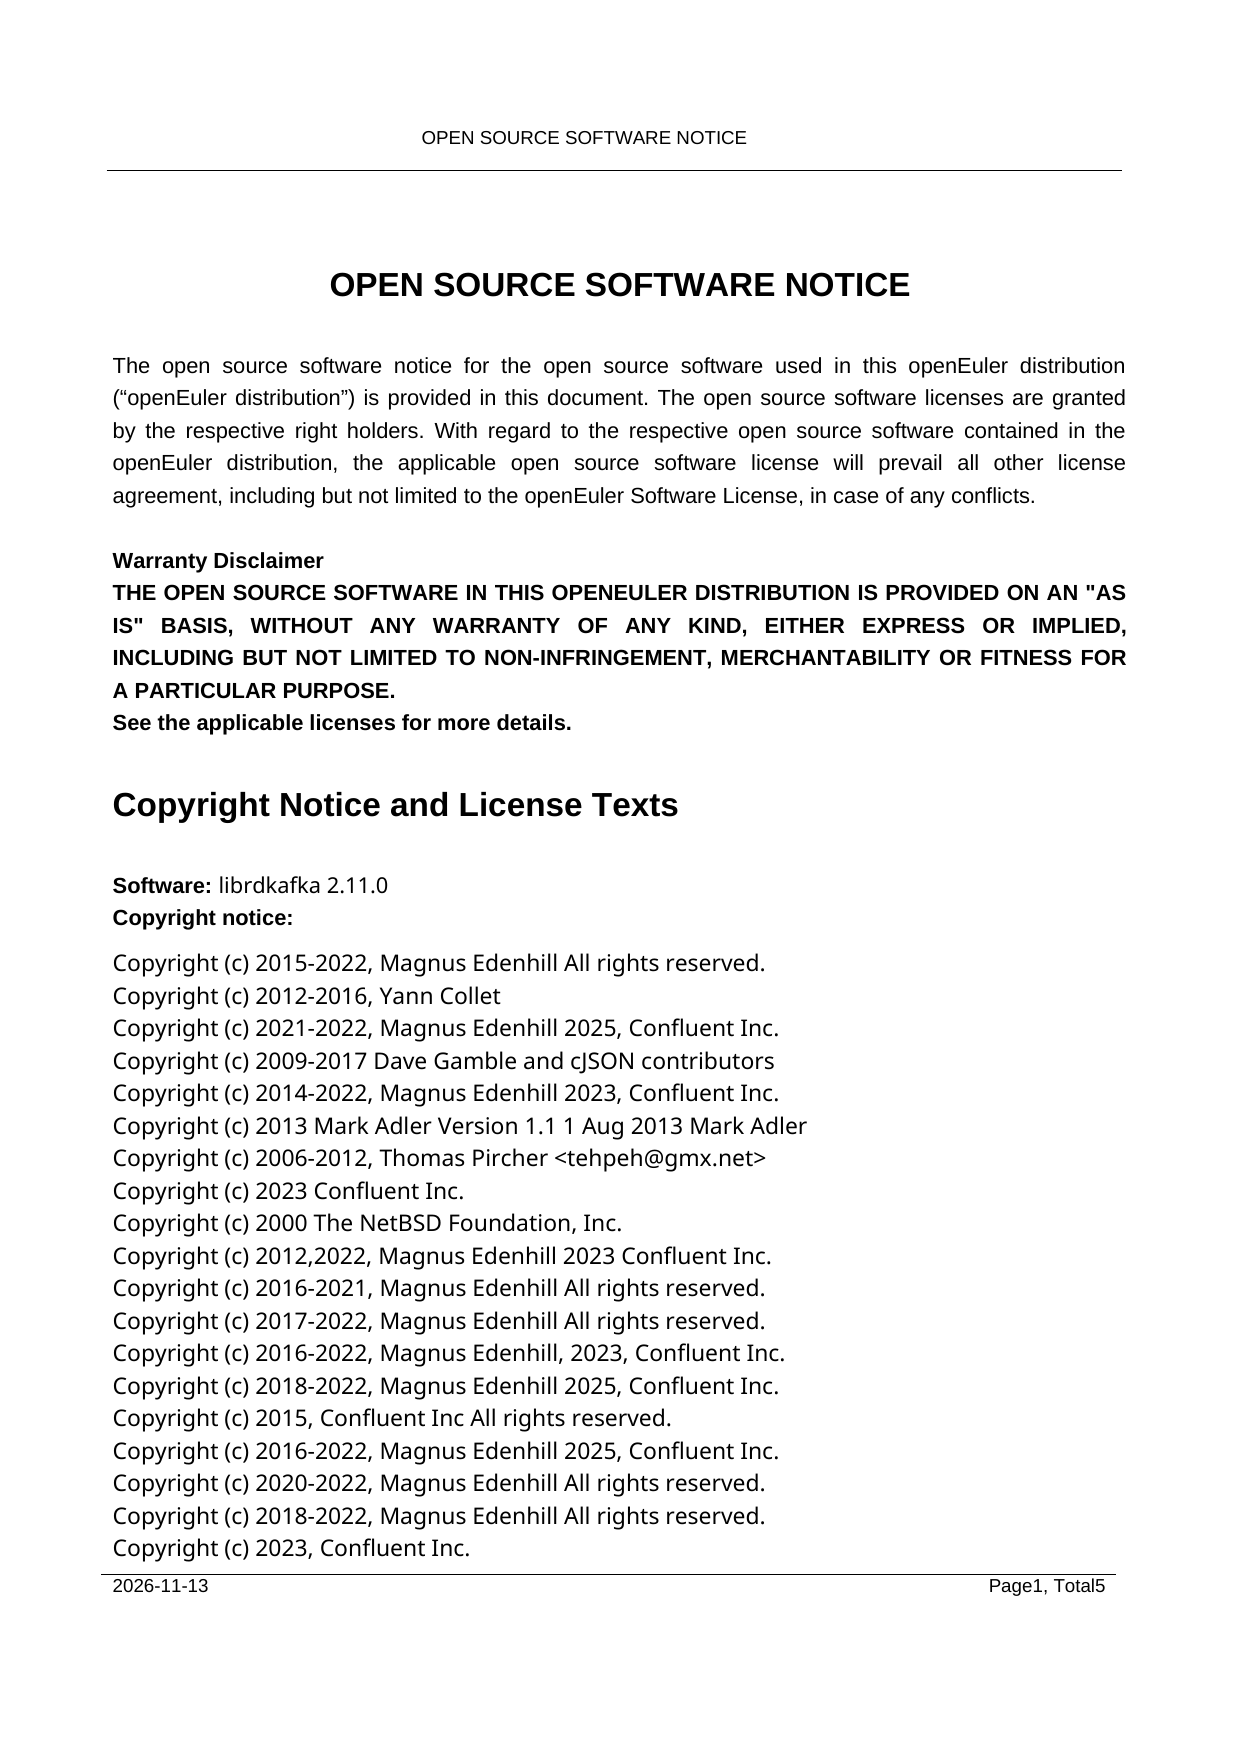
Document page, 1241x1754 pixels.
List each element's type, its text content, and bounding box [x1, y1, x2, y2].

text Copyright Notice and License Texts [112, 771, 1128, 836]
text The open source software notice for the open source software used in this openEuler distribution (“openEuler distribution”) is provided in this document. The open source software licenses are granted by the respective right holders. With regard to the respective open source software contained in the openEuler distribution, the applicable open source software license will prevail all other license agreement, including but not limited to the openEuler Software License, in case of any conflicts. [112, 349, 1128, 511]
text Warranty Disclaimer [112, 544, 1128, 576]
title Software: librdkafka 2.11.0 [112, 869, 1128, 901]
text Copyright notice: [112, 901, 1128, 934]
text THE OPEN SOURCE SOFTWARE IN THIS OPENEULER DISTRIBUTION IS PROVIDED ON AN "AS IS" BASIS, WITHOUT ANY WARRANTY OF ANY KIND, EITHER EXPRESS OR IMPLIED, INCLUDING BUT NOT LIMITED TO NON-INFRINGEMENT, MERCHANTABILITY OR FITNESS FOR A PARTICULAR PURPOSE. See the applicable licenses for more details. [112, 576, 1128, 739]
text OPEN SOURCE SOFTWARE NOTICE [112, 251, 1128, 316]
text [112, 947, 1128, 1564]
